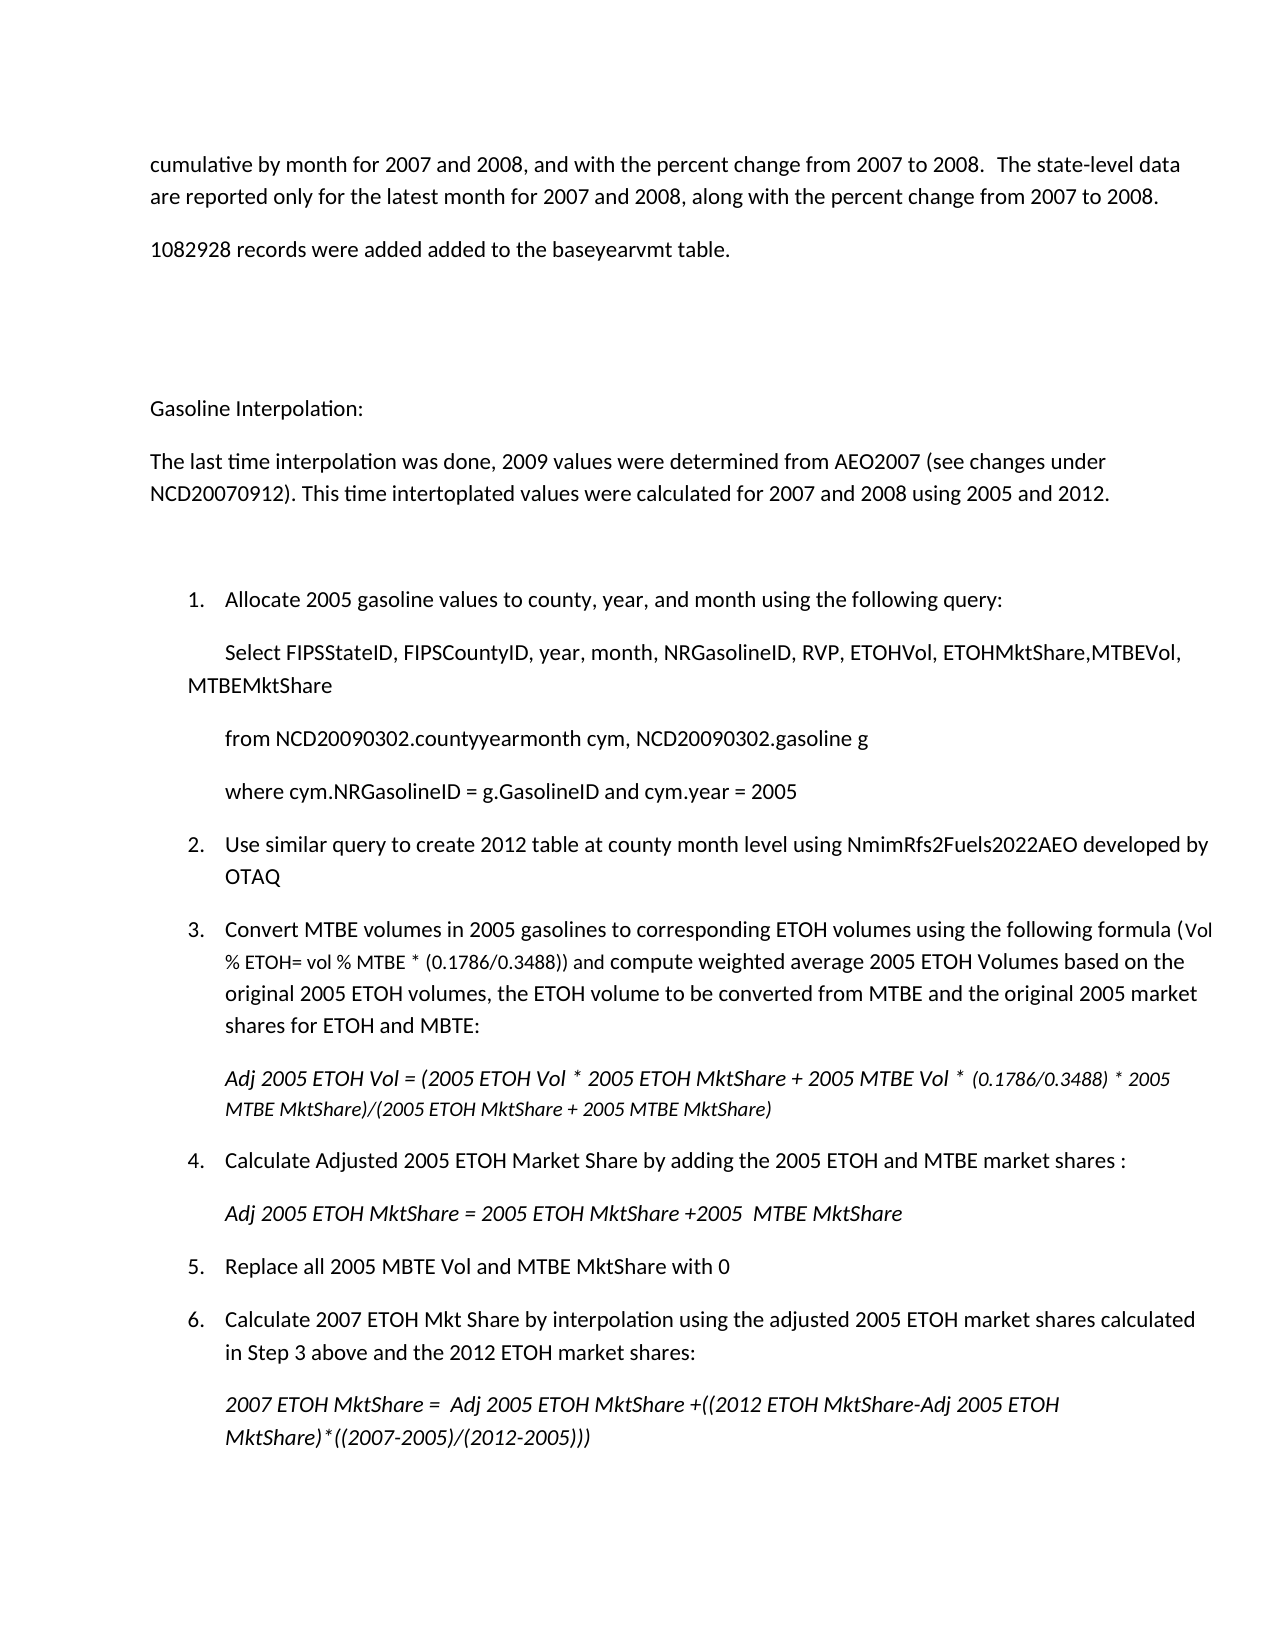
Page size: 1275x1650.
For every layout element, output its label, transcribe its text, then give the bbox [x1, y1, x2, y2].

list Replace all 2005 MBTE Vol and MTBE MktShare with 0 [187, 1252, 1215, 1280]
text where cym.NRGasolineID = g.GasolineID and cym.year = 2005 [225, 777, 1215, 805]
text Select FIPSStateID, FIPSCountyID, year, month, NRGasolineID, RVP, ETOHVol, ETOHMktShare,MTBEVol, MTBEMktShare [187, 638, 1215, 699]
text 1082928 records were added added to the baseyearvmt table. [150, 235, 1215, 263]
list Calculate Adjusted 2005 ETOH Market Share by adding the 2005 ETOH and MTBE market shares : [187, 1146, 1215, 1174]
text from NCD20090302.countyyearmonth cym, NCD20090302.gasoline g [225, 724, 1215, 752]
text Adj 2005 ETOH Vol = (2005 ETOH Vol * 2005 ETOH MktShare + 2005 MTBE Vol * (0.1786/0.3488) * 2005 MTBE MktShare)/(2005 ETOH MktShare + 2005 MTBE MktShare) [225, 1064, 1215, 1122]
text Adj 2005 ETOH MktShare = 2005 ETOH MktShare +2005 MTBE MktShare [187, 1199, 1215, 1227]
text Gasoline Interpolation: [150, 394, 1215, 422]
text 2007 ETOH MktShare = Adj 2005 ETOH MktShare +((2012 ETOH MktShare-Adj 2005 ETOH MktShare)*((2007-2005)/(2012-2005))) [225, 1391, 1215, 1451]
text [150, 150, 1215, 210]
list Convert MTBE volumes in 2005 gasolines to corresponding ETOH volumes using the following formula (Vol % ETOH= vol % MTBE * (0.1786/0.3488)) and compute weighted average 2005 ETOH Volumes based on the original 2005 ETOH volumes, the ETOH volume to be converted from MTBE and the original 2005 market shares for ETOH and MBTE: [187, 915, 1215, 1039]
list Calculate 2007 ETOH Mkt Share by interpolation using the adjusted 2005 ETOH market shares calculated in Step 3 above and the 2012 ETOH market shares: [187, 1305, 1215, 1366]
list Use similar query to create 2012 table at county month level using NmimRfs2Fuels2022AEO developed by OTAQ [187, 830, 1215, 890]
text The last time interpolation was done, 2009 values were determined from AEO2007 (see changes under NCD20070912). This time intertoplated values were calculated for 2007 and 2008 using 2005 and 2012. [150, 447, 1215, 507]
list Allocate 2005 gasoline values to county, year, and month using the following query: [187, 586, 1215, 613]
